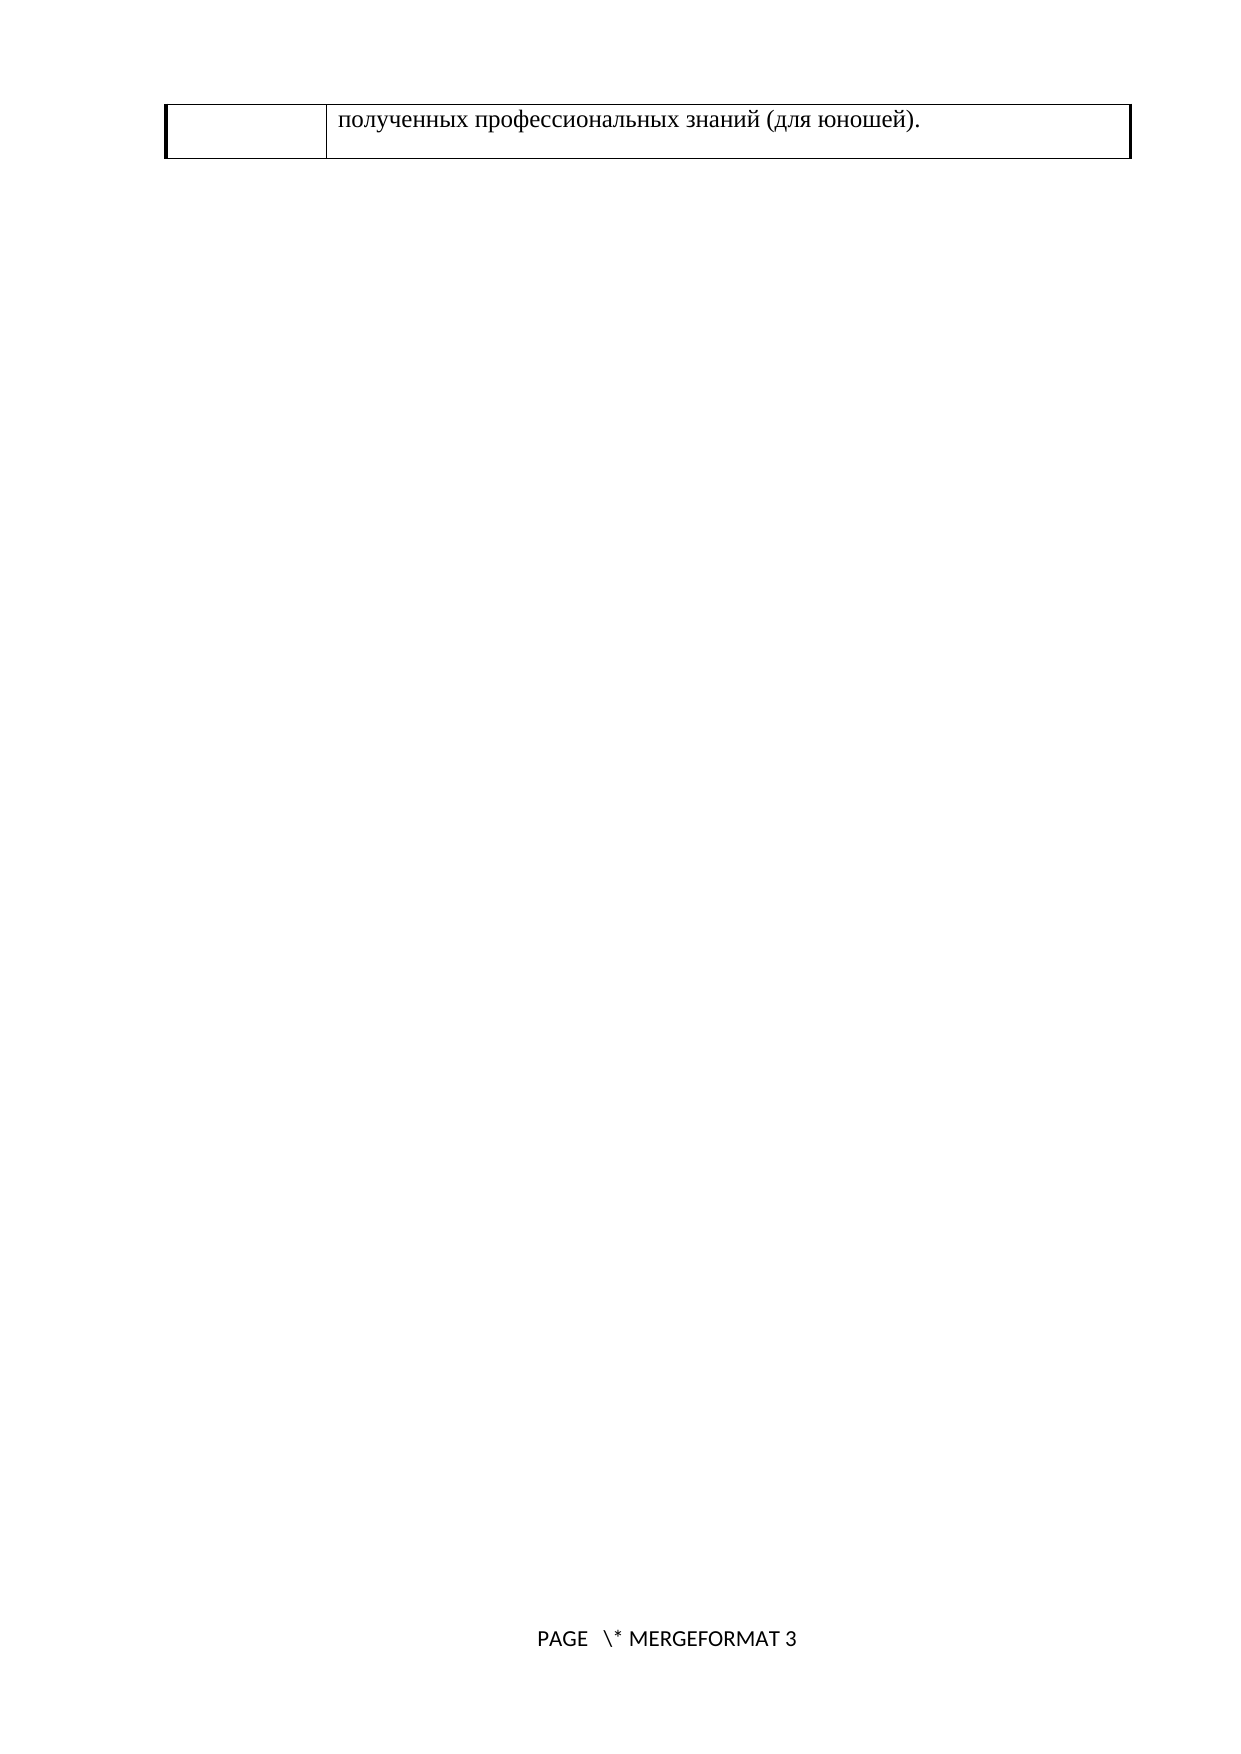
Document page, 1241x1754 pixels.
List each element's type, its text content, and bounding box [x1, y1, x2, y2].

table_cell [327, 105, 1129, 158]
table_cell ОК 8 [168, 105, 326, 158]
